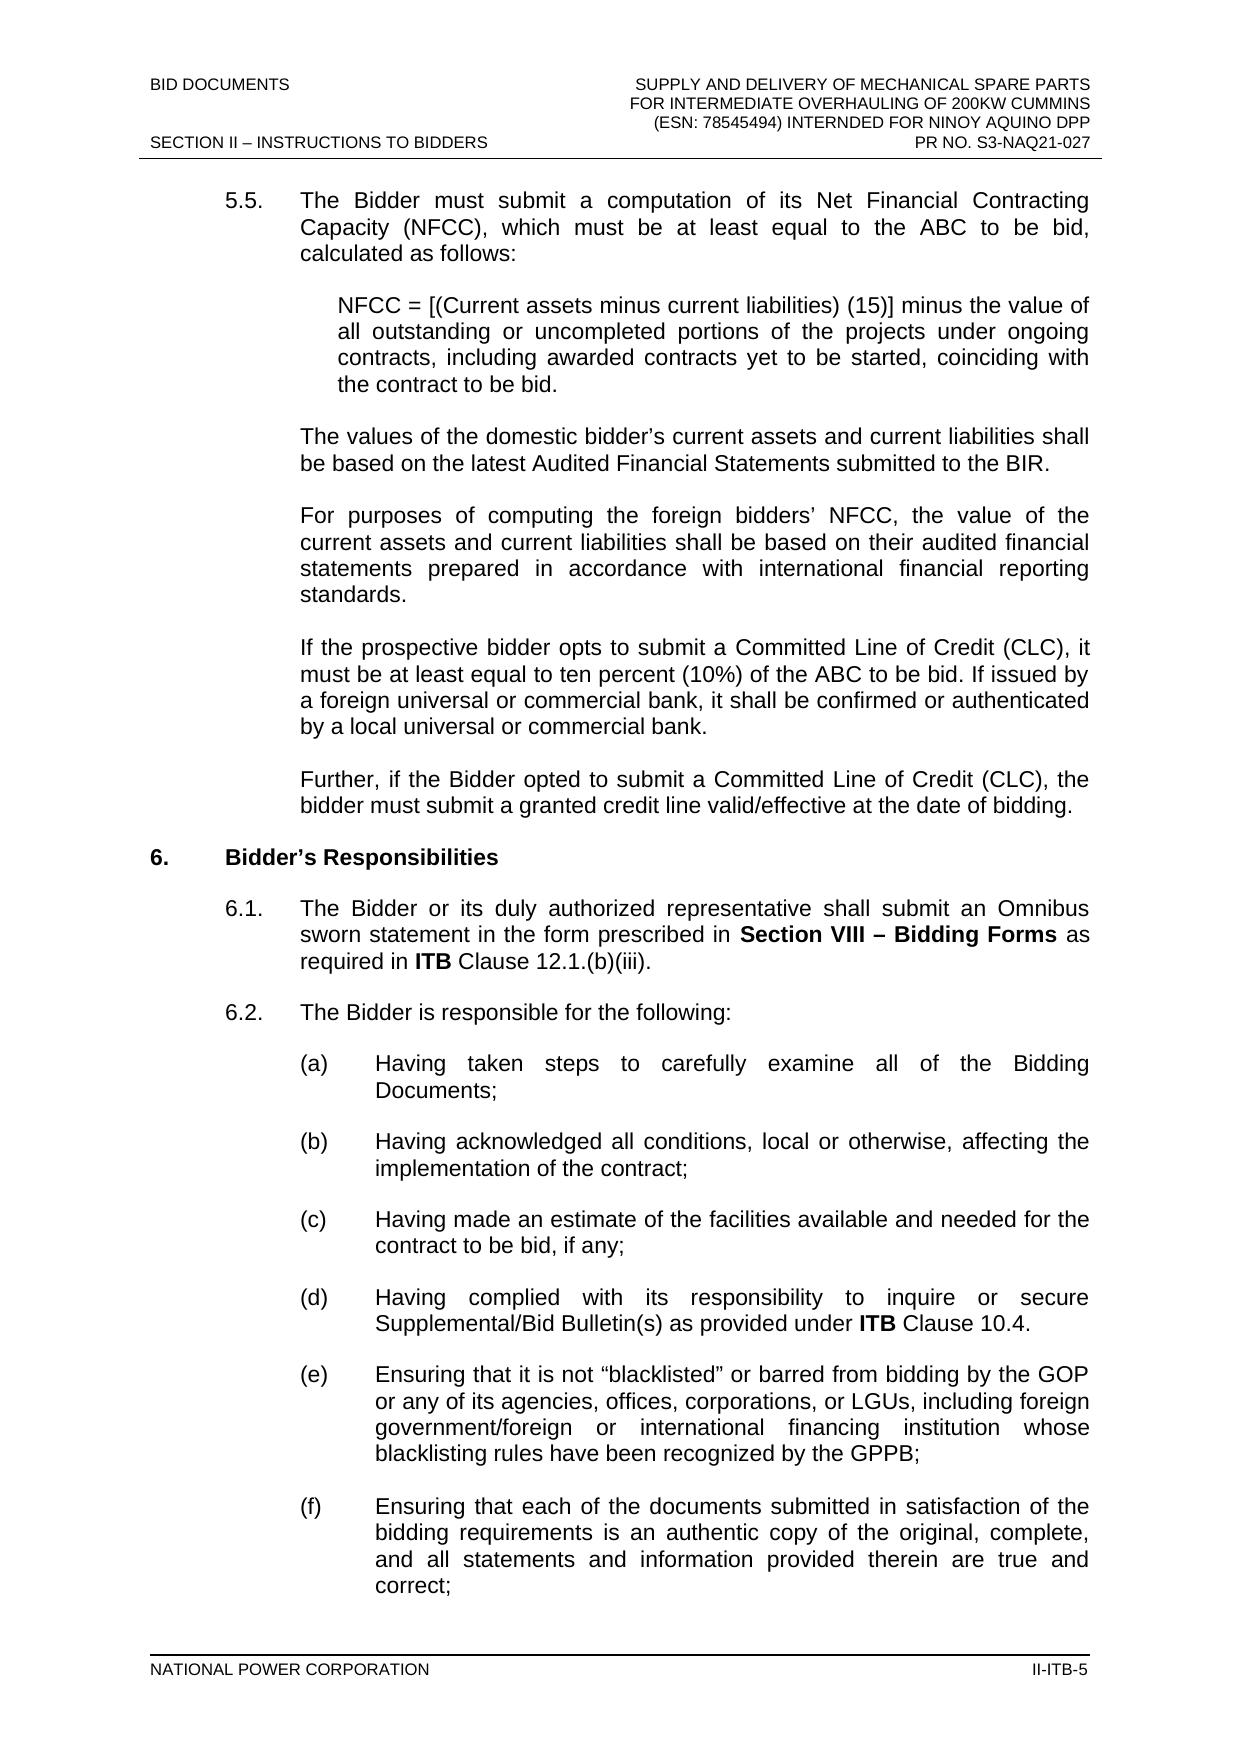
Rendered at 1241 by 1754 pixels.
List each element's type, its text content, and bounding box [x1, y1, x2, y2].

text NFCC = [(Current assets minus current liabilities) (15)] minus the value of all outstanding or uncompleted portions of the projects under ongoing contracts, including awarded contracts yet to be started, coinciding with the contract to be bid. [337, 292, 1090, 397]
text For purposes of computing the foreign bidders’ NFCC, the value of the current assets and current liabilities shall be based on their audited financial statements prepared in accordance with international financial reporting standards. [300, 502, 1090, 608]
list Ensuring that each of the documents submitted in satisfaction of the bidding requirements is an authentic copy of the original, complete, and all statements and information provided therein are true and correct; [300, 1493, 1090, 1598]
text If the prospective bidder opts to submit a Committed Line of Credit (CLC), it must be at least equal to ten percent (10%) of the ABC to be bid. If issued by a foreign universal or commercial bank, it shall be confirmed or authenticated by a local universal or commercial bank. [300, 634, 1090, 739]
list Having taken steps to carefully examine all of the Bidding Documents; [300, 1050, 1090, 1103]
list Having made an estimate of the facilities available and needed for the contract to be bid, if any; [300, 1206, 1090, 1258]
text The values of the domestic bidder’s current assets and current liabilities shall be based on the latest Audited Financial Statements submitted to the BIR. [300, 423, 1090, 476]
text The Bidder must submit a computation of its Net Financial Contracting Capacity (NFCC), which must be at least equal to the ABC to be bid, calculated as follows: [225, 187, 1090, 267]
text Further, if the Bidder opted to submit a Committed Line of Credit (CLC), the bidder must submit a granted credit line valid/effective at the date of bidding. [300, 766, 1090, 819]
subtitle Bidder’s Responsibilities [150, 844, 1090, 870]
text The Bidder is responsible for the following: [225, 999, 1090, 1025]
list Having acknowledged all conditions, local or otherwise, affecting the implementation of the contract; [300, 1128, 1090, 1181]
list Ensuring that it is not “blacklisted” or barred from bidding by the GOP or any of its agencies, offices, corporations, or LGUs, including foreign government/foreign or international financing institution whose blacklisting rules have been recognized by the GPPB; [300, 1361, 1090, 1467]
